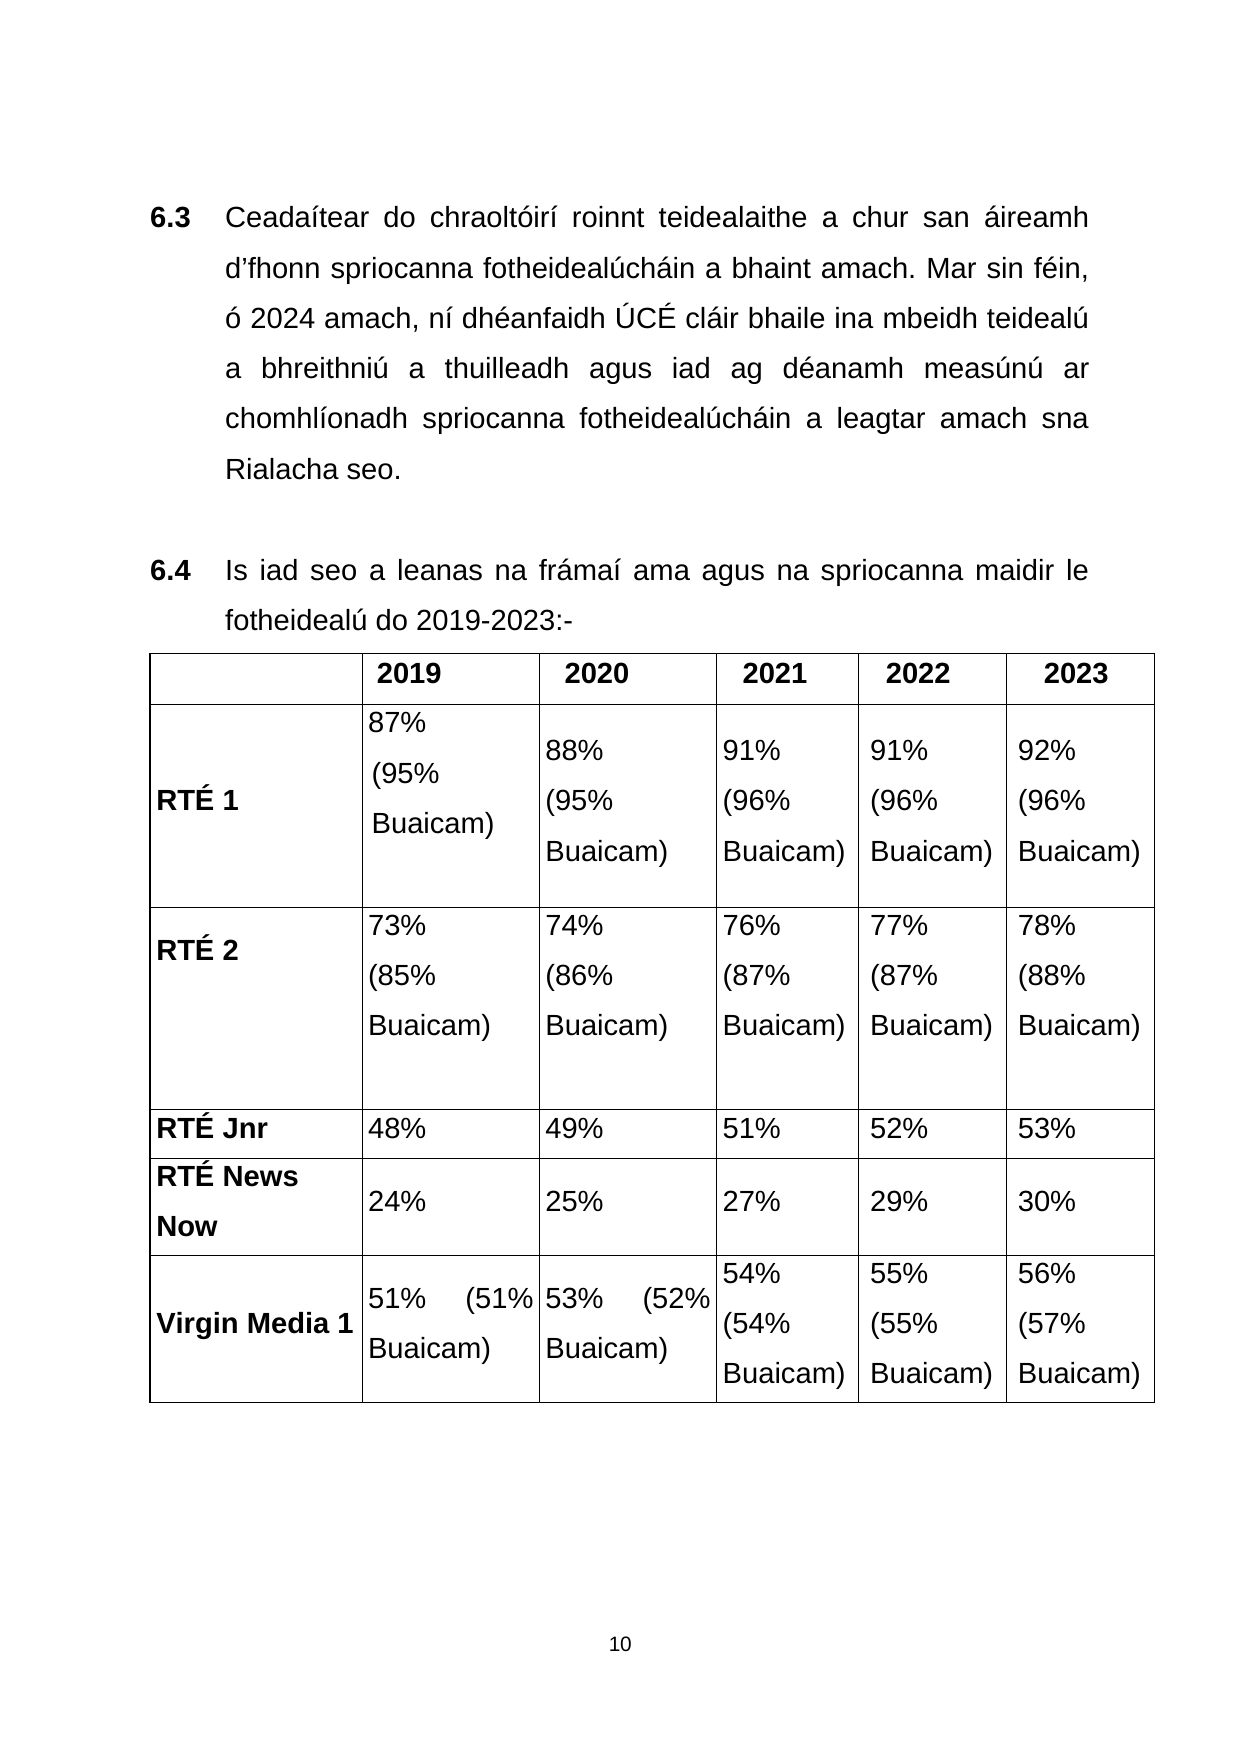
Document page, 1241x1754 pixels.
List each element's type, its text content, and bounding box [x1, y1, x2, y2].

table_cell RTÉ Jnr [151, 1110, 362, 1158]
table_header 2019 [363, 654, 539, 704]
table_cell 51% (51% Buaicam) [363, 1256, 539, 1402]
table_cell RTÉ 1 [151, 705, 362, 907]
table_cell 55% (55% Buaicam) [859, 1256, 1006, 1402]
table_cell 29% [859, 1159, 1006, 1254]
table_cell 92% (96% Buaicam) [1007, 705, 1154, 907]
table_cell 25% [540, 1159, 716, 1254]
table_cell 49% [540, 1110, 716, 1158]
table_cell 78% (88% Buaicam) [1007, 908, 1154, 1109]
text 6.4 Is iad seo a leanas na frámaí ama agus na spriocanna maidir le fotheidealú do 2019-2023:- [150, 552, 1090, 636]
table_cell 52% [859, 1110, 1006, 1158]
table_cell 53% [1007, 1110, 1154, 1158]
text 6.3 Ceadaítear do chraoltóirí roinnt teidealaithe a chur san áireamh d’fhonn spriocanna fotheidealúcháin a bhaint amach. Mar sin féin, ó 2024 amach, ní dhéanfaidh ÚCÉ cláir bhaile ina mbeidh teidealú a bhreithniú a thuilleadh agus iad ag déanamh measúnú ar chomhlíonadh spriocanna fotheidealúcháin a leagtar amach sna Rialacha seo. [150, 200, 1090, 485]
table_cell 91% (96% Buaicam) [717, 705, 858, 907]
table_cell RTÉ 2 [151, 908, 362, 1109]
table_cell 48% [363, 1110, 539, 1158]
table_cell 73% (85% Buaicam) [363, 908, 539, 1109]
table_cell 77% (87% Buaicam) [859, 908, 1006, 1109]
table_header 2022 [859, 654, 1006, 704]
table_cell 24% [363, 1159, 539, 1254]
table_cell 87% (95% Buaicam) [363, 705, 539, 907]
table_cell RTÉ News Now [151, 1159, 362, 1254]
table_header 2023 [1007, 654, 1154, 704]
table_cell 51% [717, 1110, 858, 1158]
table_cell 76% (87% Buaicam) [717, 908, 858, 1109]
table_cell 30% [1007, 1159, 1154, 1254]
table_cell 74% (86% Buaicam) [540, 908, 716, 1109]
table_header [151, 654, 362, 704]
table_cell 54% (54% Buaicam) [717, 1256, 858, 1402]
table_header 2021 [717, 654, 858, 704]
table_header 2020 [540, 654, 716, 704]
table_cell 88% (95% Buaicam) [540, 705, 716, 907]
table_cell 56% (57% Buaicam) [1007, 1256, 1154, 1402]
table_cell 27% [717, 1159, 858, 1254]
table_cell Virgin Media 1 [151, 1256, 362, 1402]
table_cell 91% (96% Buaicam) [859, 705, 1006, 907]
table_cell 53% (52% Buaicam) [540, 1256, 716, 1402]
